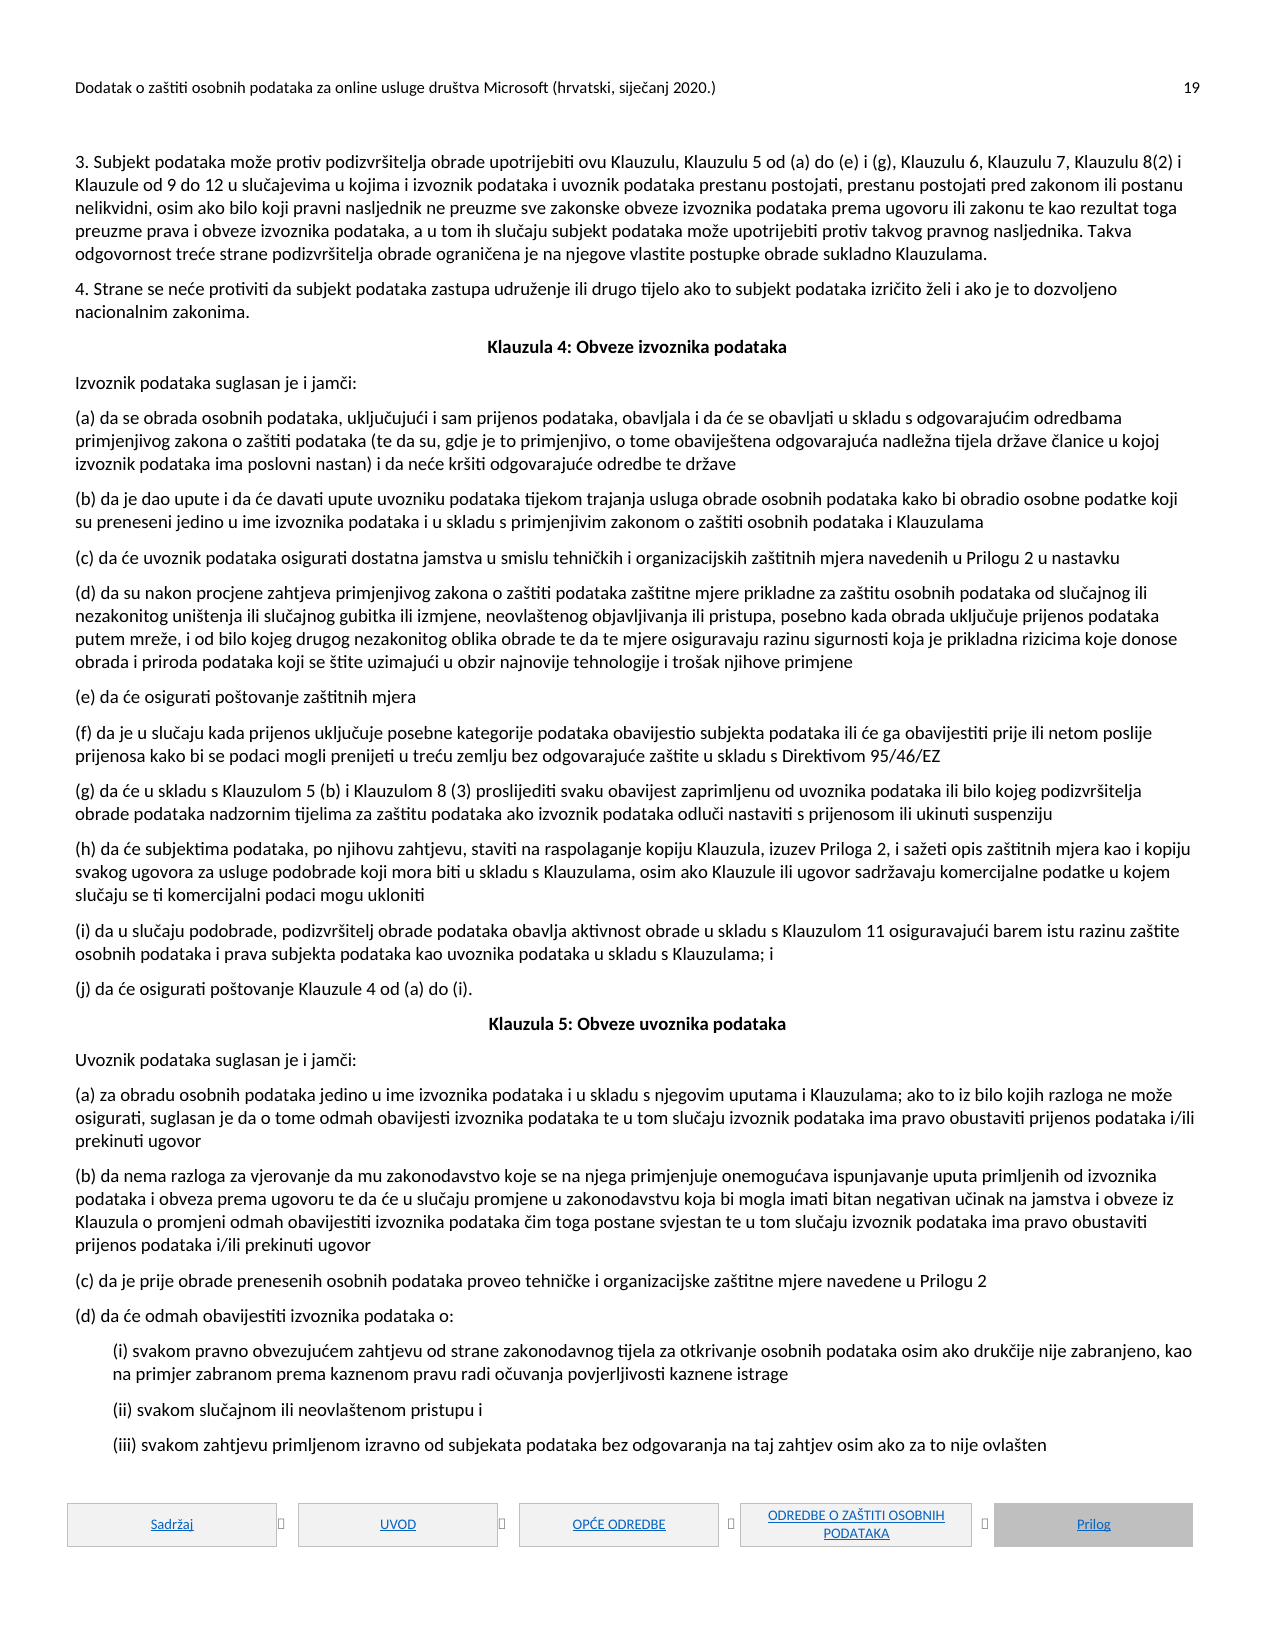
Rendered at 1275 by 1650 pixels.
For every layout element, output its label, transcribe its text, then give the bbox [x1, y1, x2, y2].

list (e) da će osigurati poštovanje zaštitnih mjera [75, 685, 1200, 708]
list (j) da će osigurati poštovanje Klauzule 4 od (a) do (i). [75, 977, 1200, 1000]
list (c) da je prije obrade prenesenih osobnih podataka proveo tehničke i organizacijske zaštitne mjere navedene u Prilogu 2 [75, 1269, 1200, 1292]
list (iii) svakom zahtjevu primljenom izravno od subjekata podataka bez odgovaranja na taj zahtjev osim ako za to nije ovlašten [112, 1433, 1200, 1456]
list 3. Subjekt podataka može protiv podizvršitelja obrade upotrijebiti ovu Klauzulu, Klauzulu 5 od (a) do (e) i (g), Klauzulu 6, Klauzulu 7, Klauzulu 8(2) i Klauzule od 9 do 12 u slučajevima u kojima i izvoznik podataka i uvoznik podataka prestanu postojati, prestanu postojati pred zakonom ili postanu nelikvidni, osim ako bilo koji pravni nasljednik ne preuzme sve zakonske obveze izvoznika podataka prema ugovoru ili zakonu te kao rezultat toga preuzme prava i obveze izvoznika podataka, a u tom ih slučaju subjekt podataka može upotrijebiti protiv takvog pravnog nasljednika. Takva odgovornost treće strane podizvršitelja obrade ograničena je na njegove vlastite postupke obrade sukladno Klauzulama. [75, 150, 1200, 264]
list Klauzula 5: Obveze uvoznika podataka [75, 1012, 1200, 1035]
list (b) da je dao upute i da će davati upute uvozniku podataka tijekom trajanja usluga obrade osobnih podataka kako bi obradio osobne podatke koji su preneseni jedino u ime izvoznika podataka i u skladu s primjenjivim zakonom o zaštiti osobnih podataka i Klauzulama [75, 487, 1200, 533]
list Klauzula 4: Obveze izvoznika podataka [75, 335, 1200, 358]
list (c) da će uvoznik podataka osigurati dostatna jamstva u smislu tehničkih i organizacijskih zaštitnih mjera navedenih u Prilogu 2 u nastavku [75, 546, 1200, 569]
list (a) za obradu osobnih podataka jedino u ime izvoznika podataka i u skladu s njegovim uputama i Klauzulama; ako to iz bilo kojih razloga ne može osigurati, suglasan je da o tome odmah obavijesti izvoznika podataka te u tom slučaju izvoznik podataka ima pravo obustaviti prijenos podataka i/ili prekinuti ugovor [75, 1083, 1200, 1152]
list (b) da nema razloga za vjerovanje da mu zakonodavstvo koje se na njega primjenjuje onemogućava ispunjavanje uputa primljenih od izvoznika podataka i obveza prema ugovoru te da će u slučaju promjene u zakonodavstvu koja bi mogla imati bitan negativan učinak na jamstva i obveze iz Klauzula o promjeni odmah obavijestiti izvoznika podataka čim toga postane svjestan te u tom slučaju izvoznik podataka ima pravo obustaviti prijenos podataka i/ili prekinuti ugovor [75, 1164, 1200, 1256]
list Izvoznik podataka suglasan je i jamči: [75, 371, 1200, 394]
list (h) da će subjektima podataka, po njihovu zahtjevu, staviti na raspolaganje kopiju Klauzula, izuzev Priloga 2, i sažeti opis zaštitnih mjera kao i kopiju svakog ugovora za usluge podobrade koji mora biti u skladu s Klauzulama, osim ako Klauzule ili ugovor sadržavaju komercijalne podatke u kojem slučaju se ti komercijalni podaci mogu ukloniti [75, 837, 1200, 906]
list (d) da su nakon procjene zahtjeva primjenjivog zakona o zaštiti podataka zaštitne mjere prikladne za zaštitu osobnih podataka od slučajnog ili nezakonitog uništenja ili slučajnog gubitka ili izmjene, neovlaštenog objavljivanja ili pristupa, posebno kada obrada uključuje prijenos podataka putem mreže, i od bilo kojeg drugog nezakonitog oblika obrade te da te mjere osiguravaju razinu sigurnosti koja je prikladna rizicima koje donose obrada i priroda podataka koji se štite uzimajući u obzir najnovije tehnologije i trošak njihove primjene [75, 581, 1200, 673]
list (i) da u slučaju podobrade, podizvršitelj obrade podataka obavlja aktivnost obrade u skladu s Klauzulom 11 osiguravajući barem istu razinu zaštite osobnih podataka i prava subjekta podataka kao uvoznika podataka u skladu s Klauzulama; i [75, 919, 1200, 964]
list 4. Strane se neće protiviti da subjekt podataka zastupa udruženje ili drugo tijelo ako to subjekt podataka izričito želi i ako je to dozvoljeno nacionalnim zakonima. [75, 277, 1200, 323]
list (g) da će u skladu s Klauzulom 5 (b) i Klauzulom 8 (3) proslijediti svaku obavijest zaprimljenu od uvoznika podataka ili bilo kojeg podizvršitelja obrade podataka nadzornim tijelima za zaštitu podataka ako izvoznik podataka odluči nastaviti s prijenosom ili ukinuti suspenziju [75, 779, 1200, 825]
list (d) da će odmah obavijestiti izvoznika podataka o: [75, 1304, 1200, 1327]
list (a) da se obrada osobnih podataka, uključujući i sam prijenos podataka, obavljala i da će se obavljati u skladu s odgovarajućim odredbama primjenjivog zakona o zaštiti podataka (te da su, gdje je to primjenjivo, o tome obaviještena odgovarajuća nadležna tijela države članice u kojoj izvoznik podataka ima poslovni nastan) i da neće kršiti odgovarajuće odredbe te države [75, 406, 1200, 475]
list (f) da je u slučaju kada prijenos uključuje posebne kategorije podataka obavijestio subjekta podataka ili će ga obavijestiti prije ili netom poslije prijenosa kako bi se podaci mogli prenijeti u treću zemlju bez odgovarajuće zaštite u skladu s Direktivom 95/46/EZ [75, 721, 1200, 767]
list Uvoznik podataka suglasan je i jamči: [75, 1048, 1200, 1071]
list (ii) svakom slučajnom ili neovlaštenom pristupu i [112, 1398, 1200, 1421]
list (i) svakom pravno obvezujućem zahtjevu od strane zakonodavnog tijela za otkrivanje osobnih podataka osim ako drukčije nije zabranjeno, kao na primjer zabranom prema kaznenom pravu radi očuvanja povjerljivosti kaznene istrage [112, 1339, 1200, 1385]
